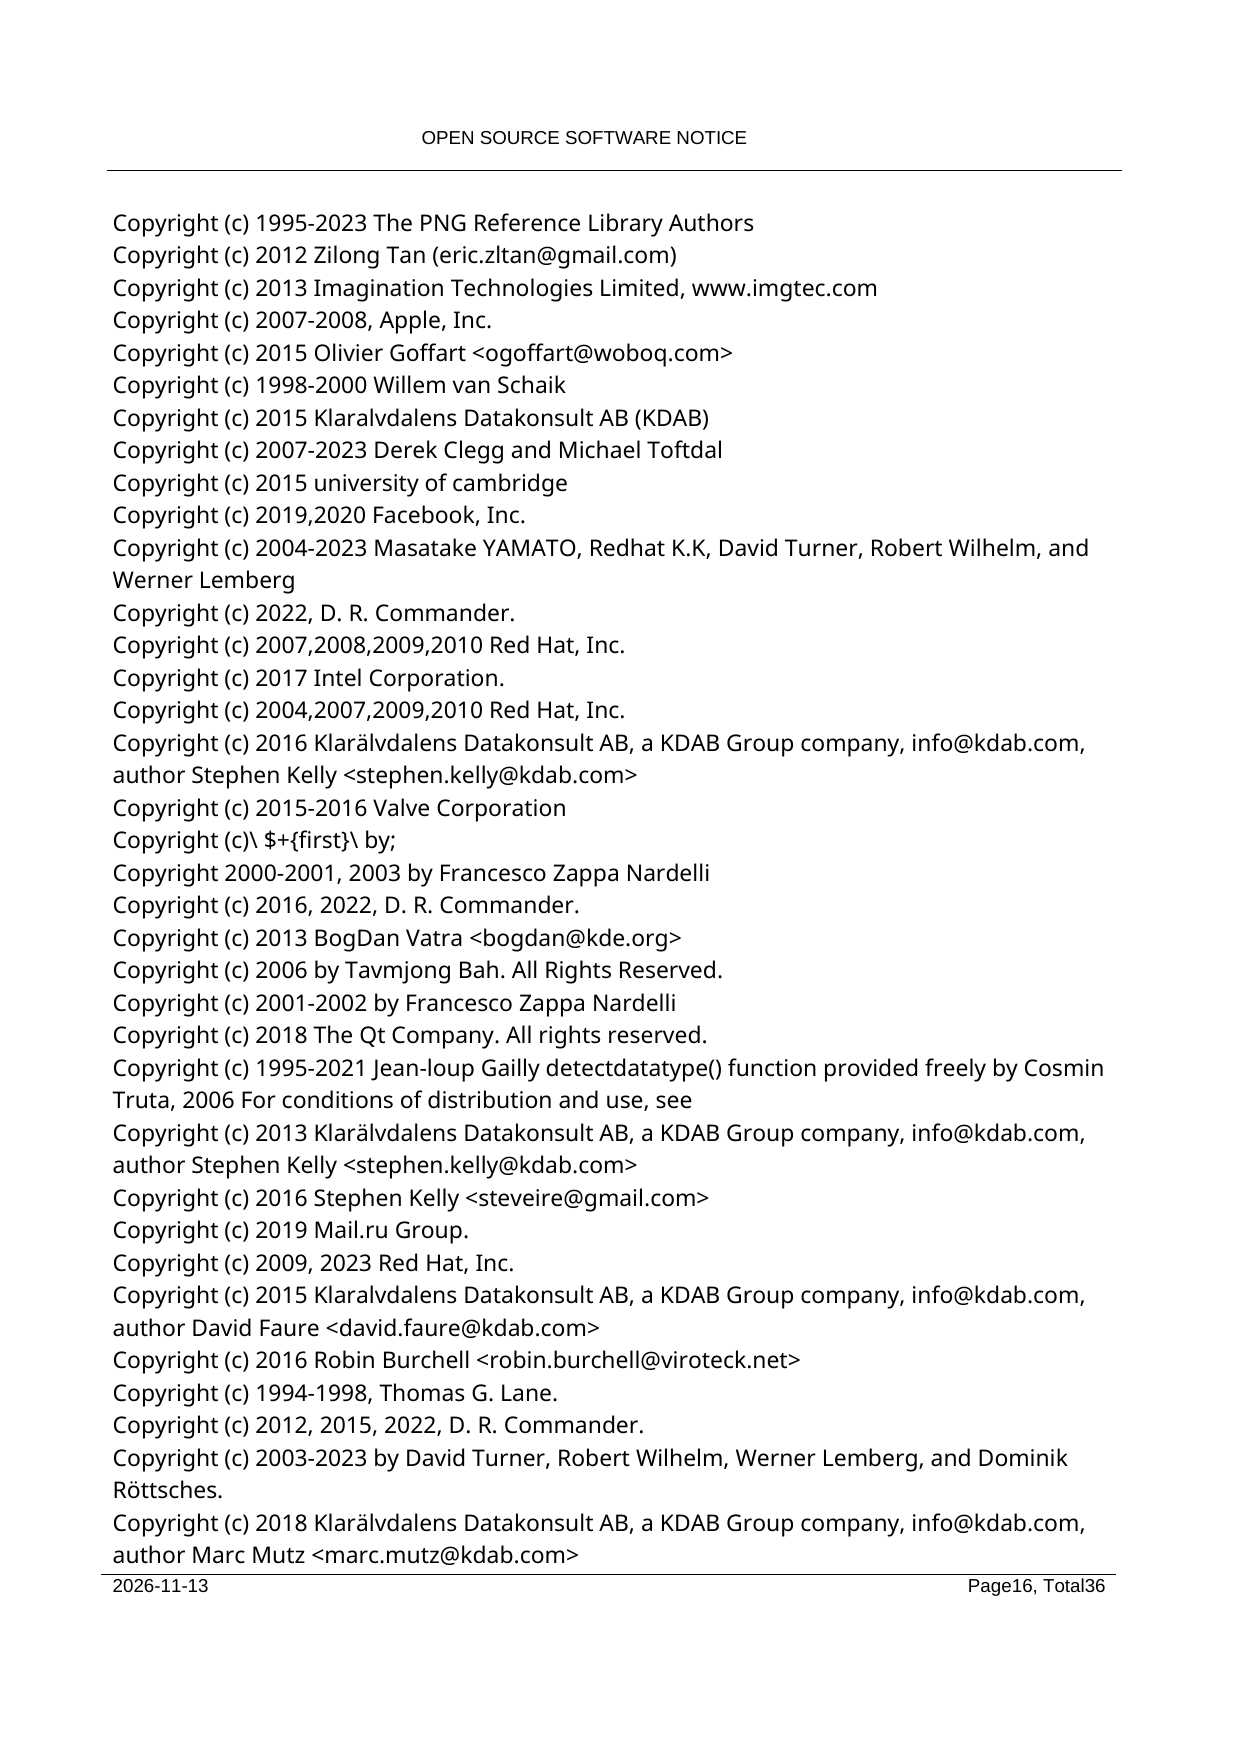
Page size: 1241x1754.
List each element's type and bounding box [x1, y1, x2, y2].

text [112, 206, 1128, 1571]
